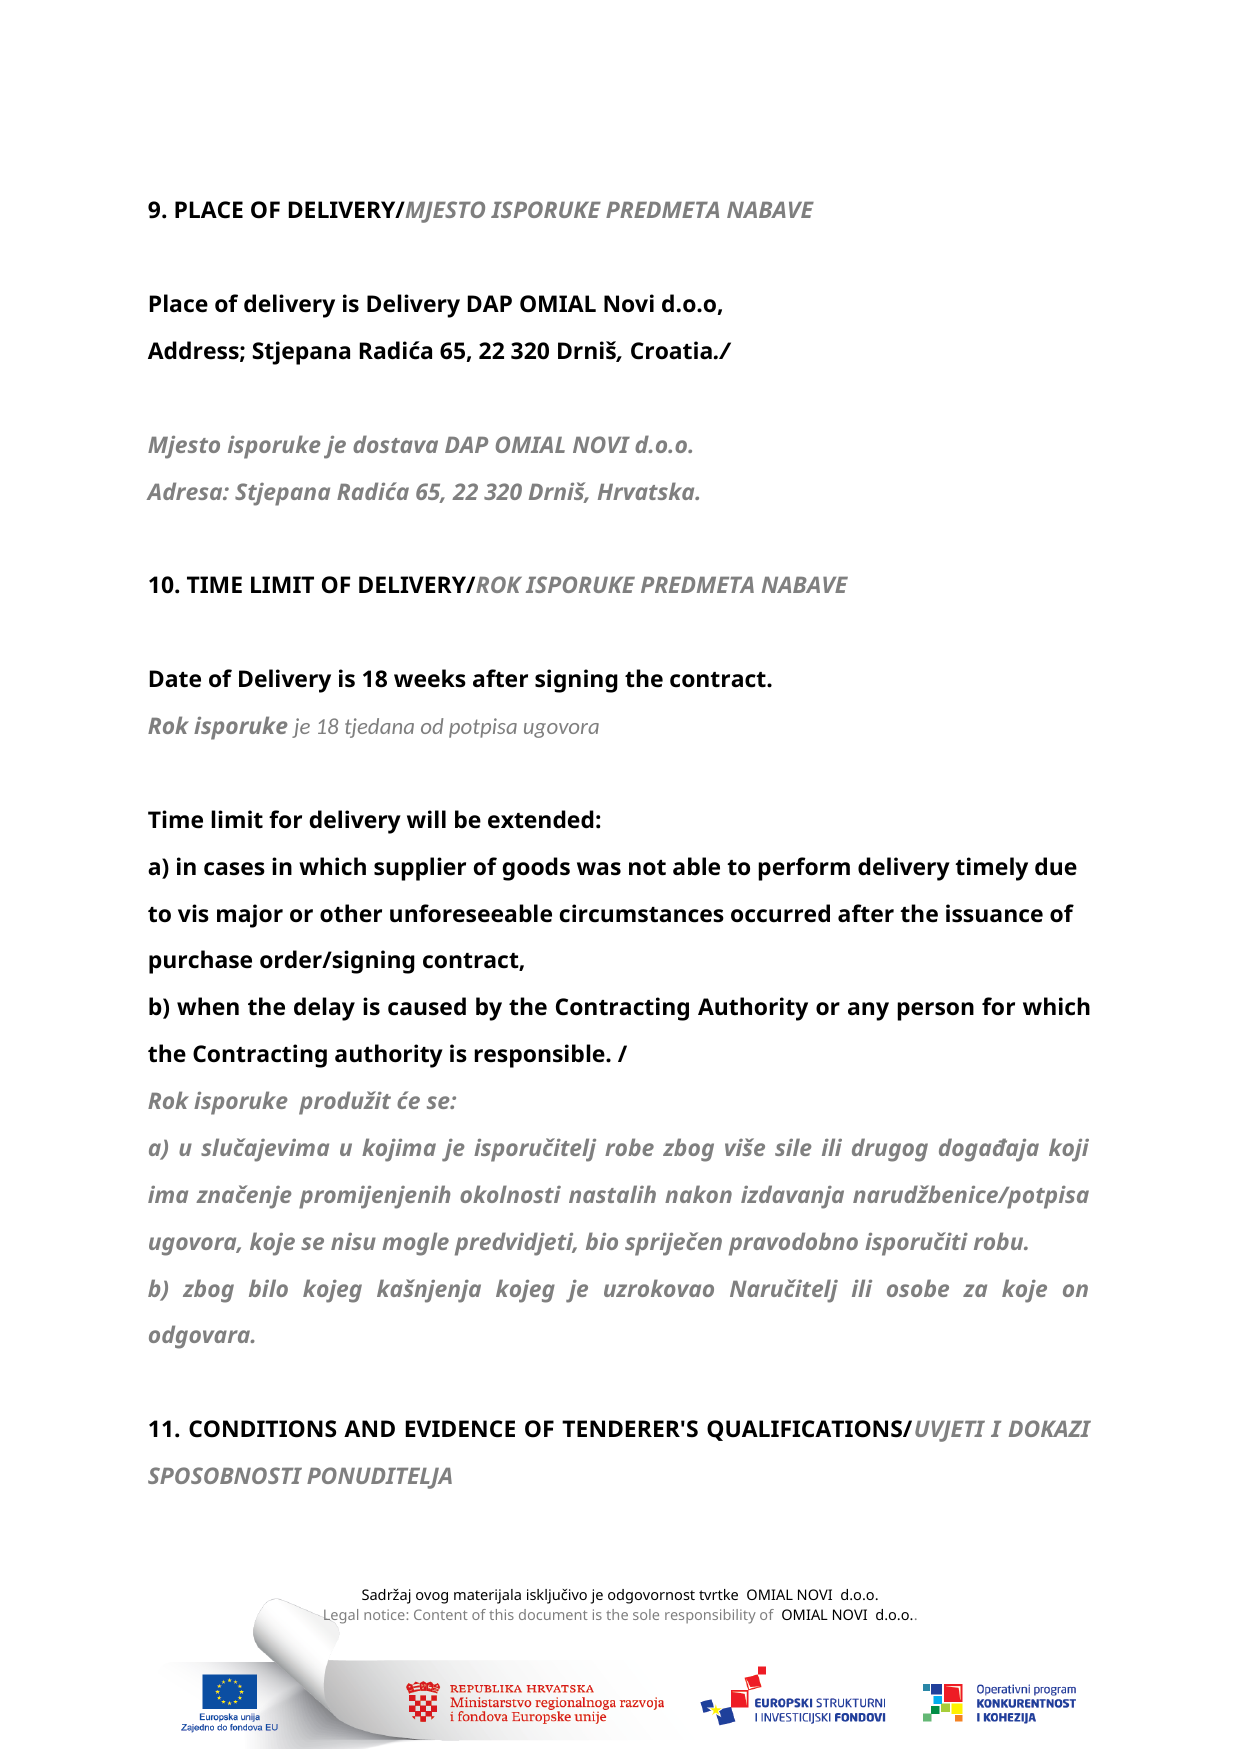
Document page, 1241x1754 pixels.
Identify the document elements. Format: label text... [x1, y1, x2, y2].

text Place of delivery is Delivery DAP OMIAL Novi d.o.o, [148, 288, 1093, 319]
text Time limit for delivery will be extended: [148, 804, 1093, 835]
text Adresa: Stjepana Radića 65, 22 320 Drniš, Hrvatska. [148, 476, 1093, 507]
text b) when the delay is caused by the Contracting Authority or any person for which the Contracting authority is responsible. / [148, 991, 1093, 1069]
text 10. TIME LIMIT OF DELIVERY/ROK ISPORUKE PREDMETA NABAVE [148, 569, 1093, 601]
text b) zbog bilo kojeg kašnjenja kojeg je uzrokovao Naručitelj ili osobe za koje on odgovara. [148, 1273, 1093, 1351]
text a) u slučajevima u kojima je isporučitelj robe zbog više sile ili drugog događaja koji ima značenje promijenjenih okolnosti nastalih nakon izdavanja narudžbenice/potpisa ugovora, koje se nisu mogle predvidjeti, bio spriječen pravodobno isporučiti robu. [148, 1132, 1093, 1257]
text Address; Stjepana Radića 65, 22 320 Drniš, Croatia./ [148, 335, 1093, 366]
text Mjesto isporuke je dostava DAP OMIAL NOVI d.o.o. [148, 429, 1093, 460]
text a) in cases in which supplier of goods was not able to perform delivery timely due to vis major or other unforeseeable circumstances occurred after the issuance of purchase order/signing contract, [148, 851, 1093, 976]
text Rok isporuke produžit će se: [148, 1085, 1093, 1116]
text 11. CONDITIONS AND EVIDENCE OF TENDERER'S QUALIFICATIONS/UVJETI I DOKAZI SPOSOBNOSTI PONUDITELJA [148, 1413, 1093, 1491]
picture [156, 1584, 1102, 1749]
text Rok isporuke je 18 tjedana od potpisa ugovora [148, 710, 1093, 741]
text Date of Delivery is 18 weeks after signing the contract. [148, 663, 1093, 694]
text 9. PLACE OF DELIVERY/MJESTO ISPORUKE PREDMETA NABAVE [148, 194, 1093, 226]
